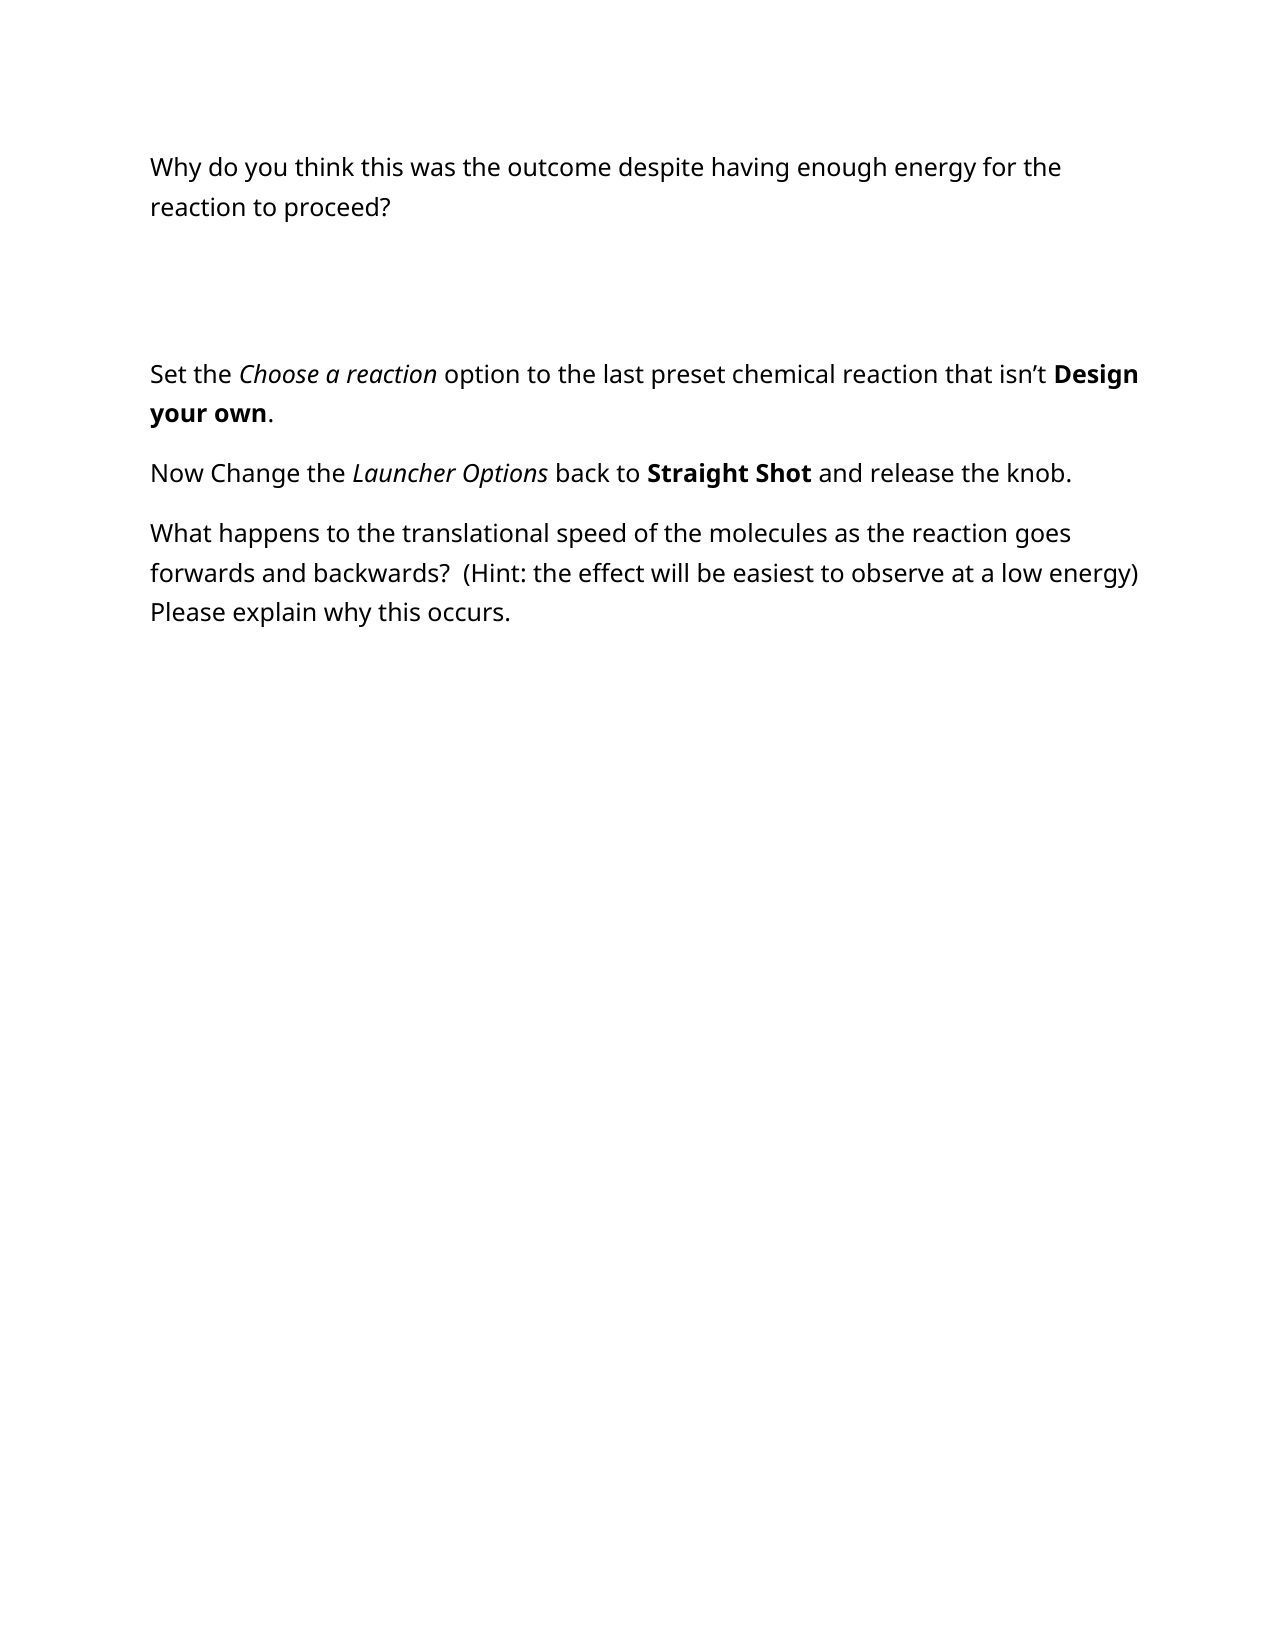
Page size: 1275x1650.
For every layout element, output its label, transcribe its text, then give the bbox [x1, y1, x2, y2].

text Why do you think this was the outcome despite having enough energy for the reaction to proceed? [150, 150, 1162, 223]
text Set the Choose a reaction option to the last preset chemical reaction that isn’t Design your own. [150, 357, 1162, 430]
text Please explain why this occurs. [150, 594, 1162, 628]
text Now Change the Launcher Options back to Straight Shot and release the knob. [150, 456, 1162, 490]
text What happens to the translational speed of the molecules as the reaction goes forwards and backwards? (Hint: the effect will be easiest to observe at a low energy) [150, 516, 1162, 589]
